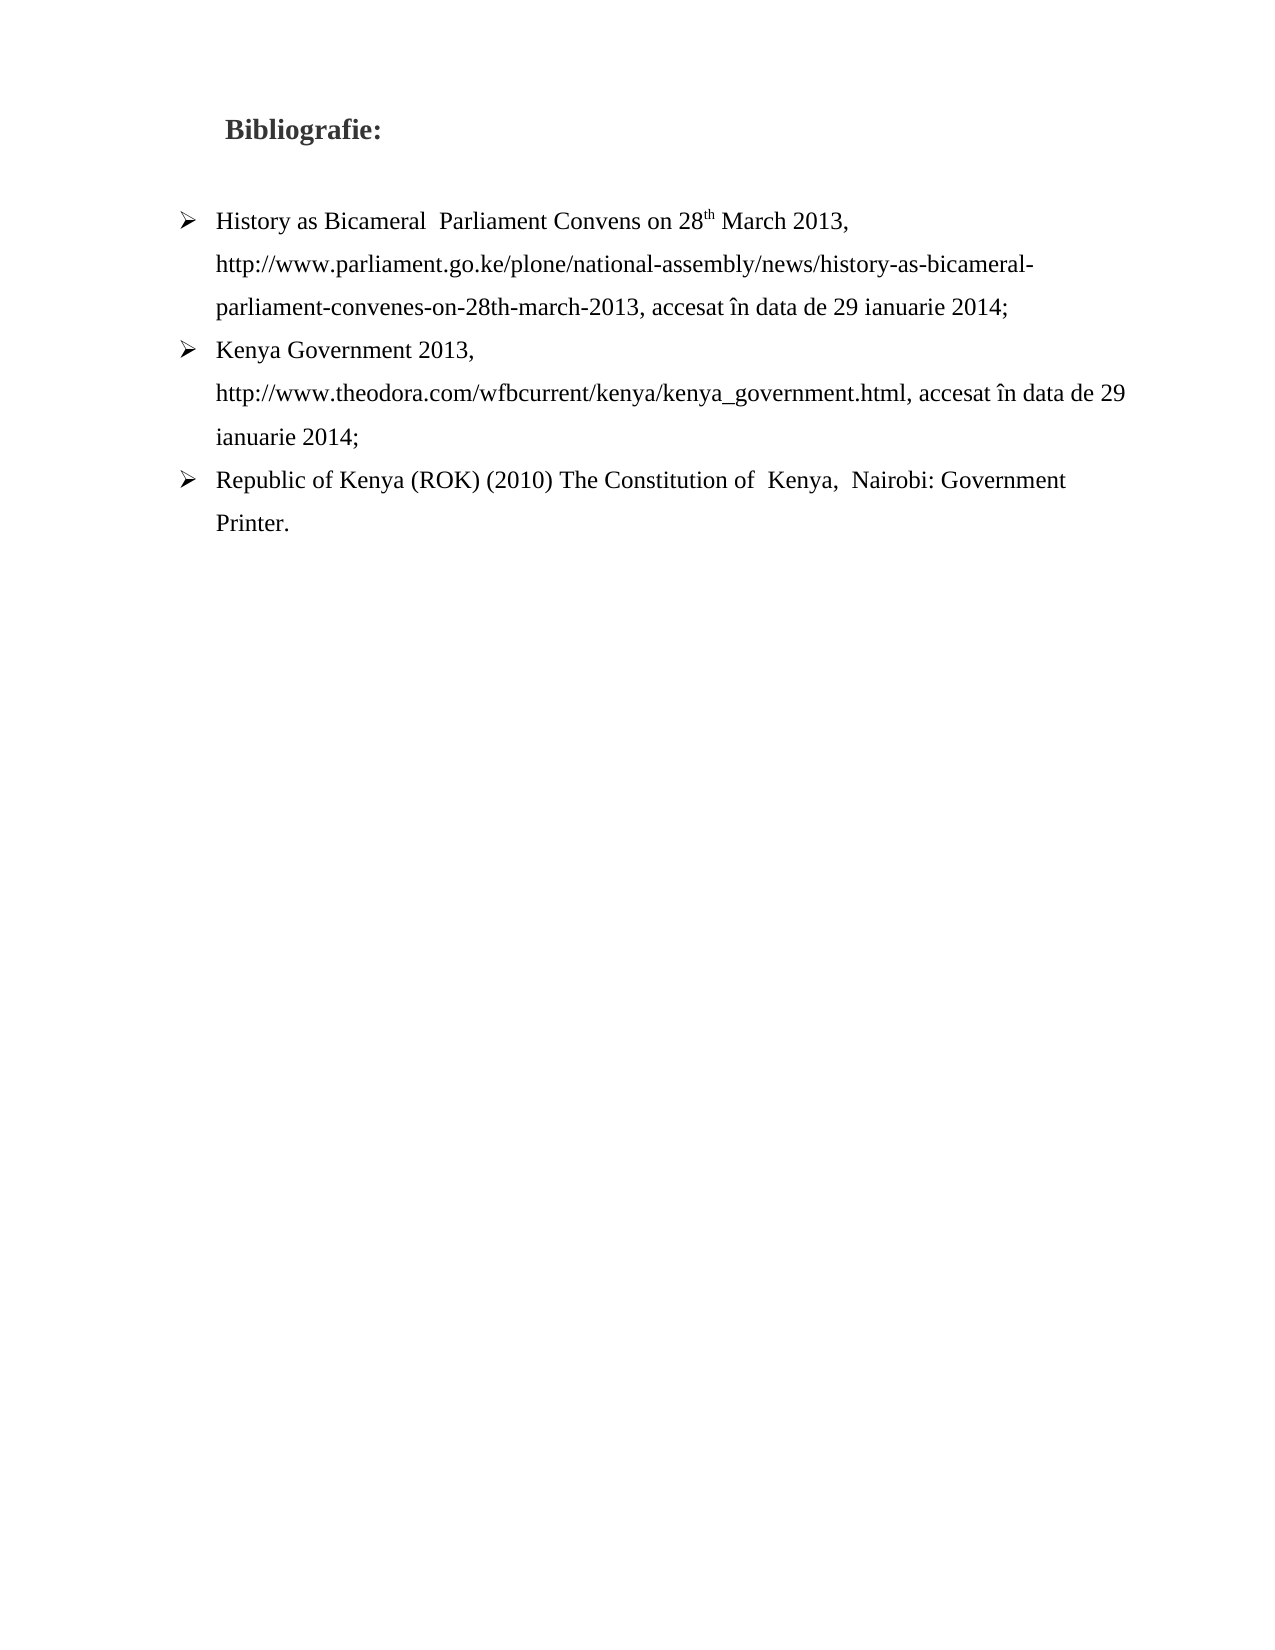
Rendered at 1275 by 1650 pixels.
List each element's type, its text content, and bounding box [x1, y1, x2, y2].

list Republic of Kenya (ROK) (2010) The Constitution of Kenya, Nairobi: Government Printer. [178, 465, 1144, 537]
text Bibliografie: [150, 112, 1144, 146]
list History as Bicameral Parliament Convens on 28th March 2013, http://www.parliament.go.ke/plone/national-assembly/news/history-as-bicameral-parliament-convenes-on-28th-march-2013, accesat în data de 29 ianuarie 2014; [178, 206, 1144, 321]
list Kenya Government 2013, http://www.theodora.com/wfbcurrent/kenya/kenya_government.html, accesat în data de 29 ianuarie 2014; [178, 335, 1144, 450]
